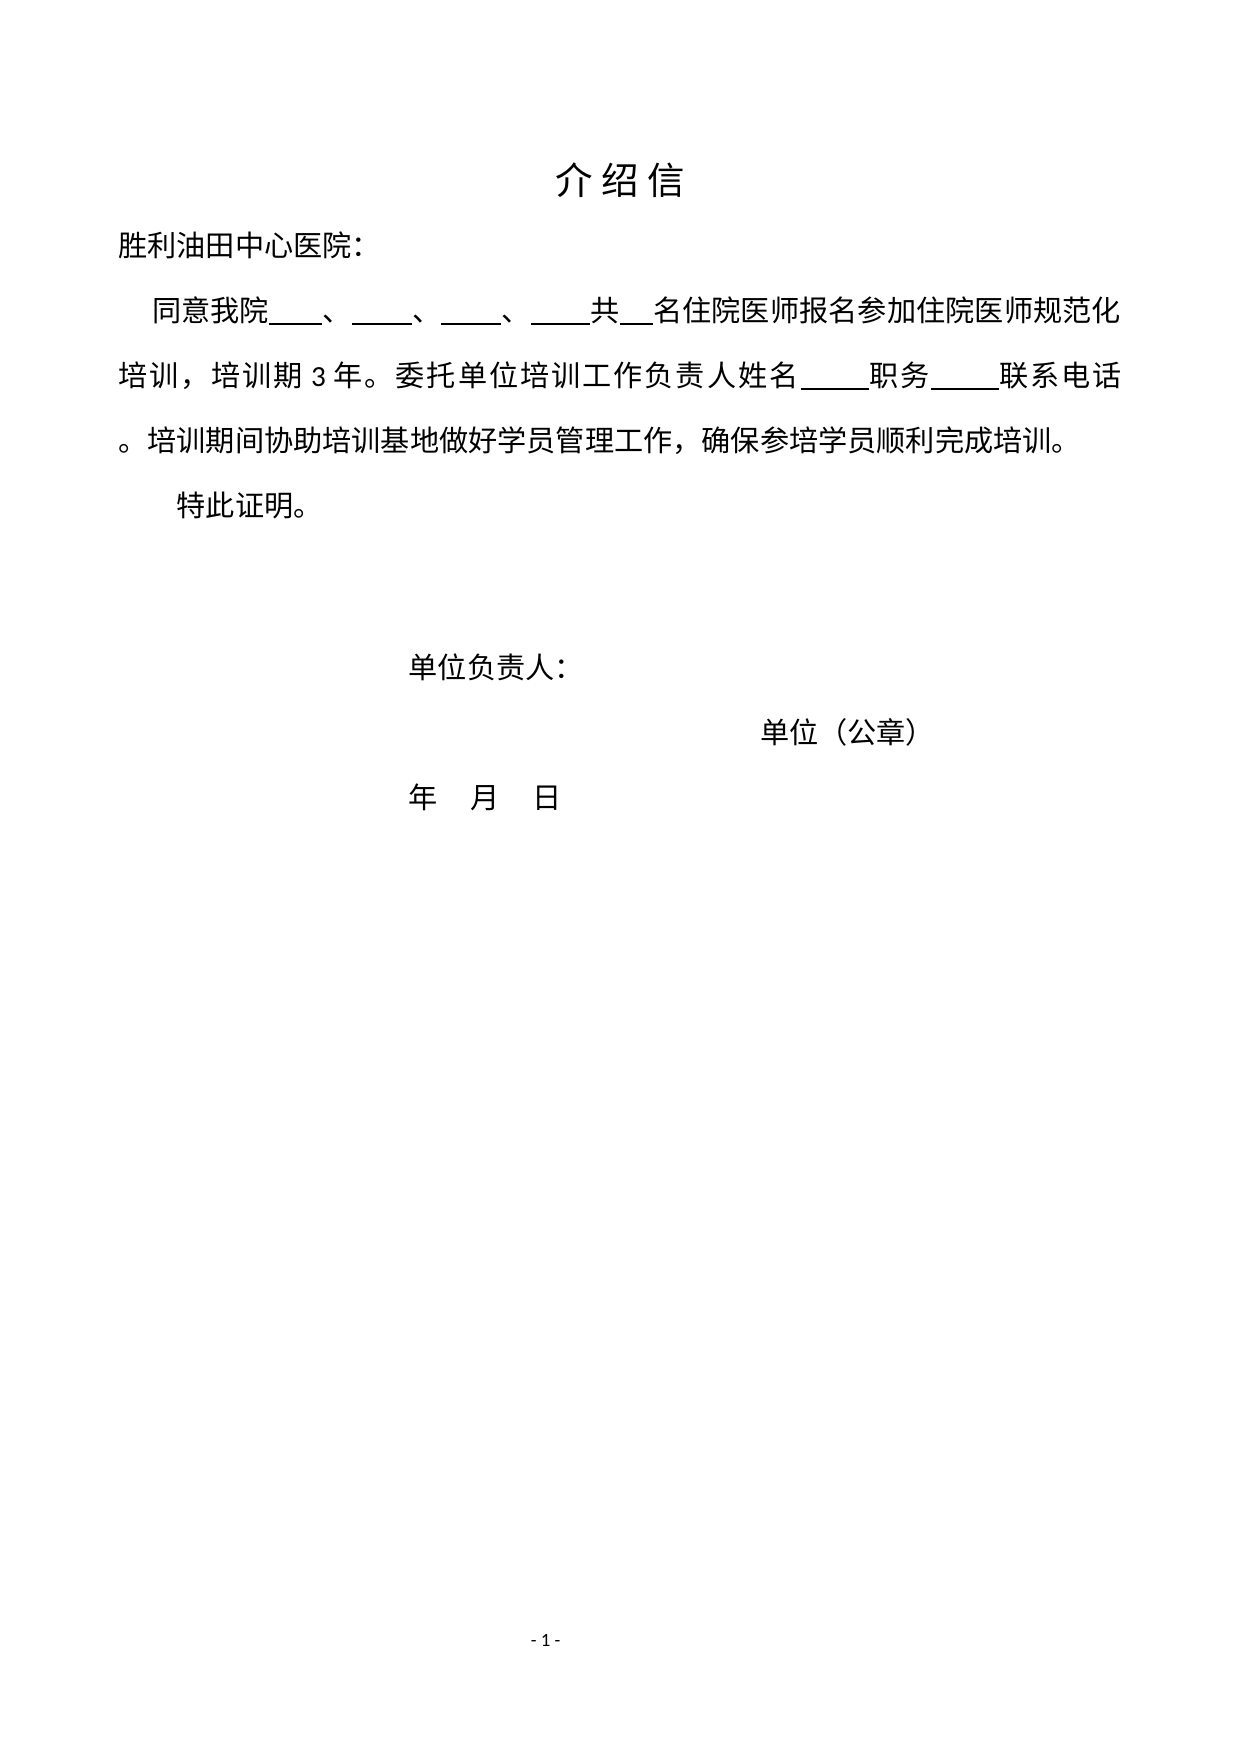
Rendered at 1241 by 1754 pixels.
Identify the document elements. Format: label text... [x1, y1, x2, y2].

text 单位负责人： [118, 633, 1122, 698]
text 同意我院 、 、 、 共 名住院医师报名参加住院医师规范化培训，培训期3年。委托单位培训工作负责人姓名 职务 联系电话 。培训期间协助培训基地做好学员管理工作，确保参培学员顺利完成培训。 [118, 276, 1122, 471]
text 特此证明。 [118, 471, 1122, 536]
text 介 绍 信 [118, 146, 1122, 211]
text 单位（公章） [118, 698, 1122, 763]
text 年 月 日 [118, 763, 1122, 828]
text 胜利油田中心医院： [118, 211, 1122, 276]
